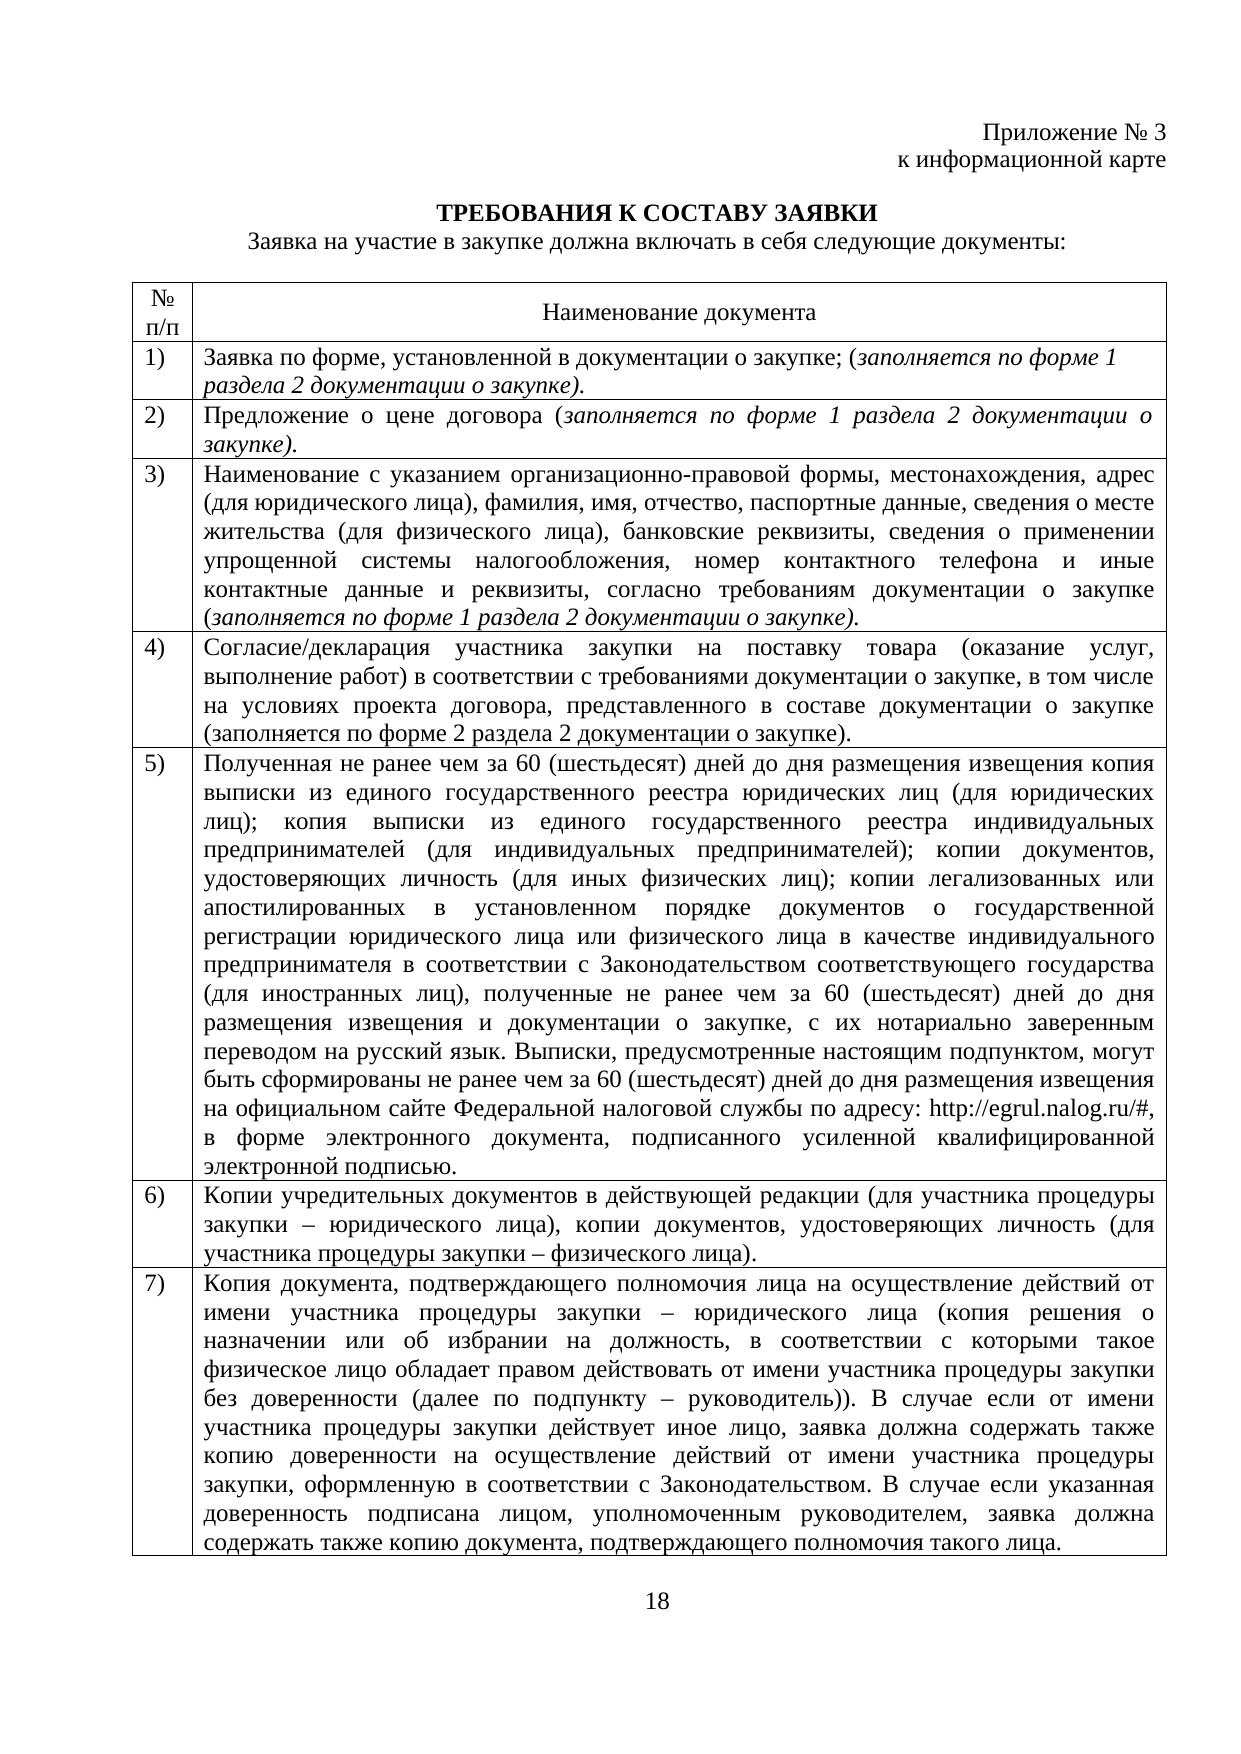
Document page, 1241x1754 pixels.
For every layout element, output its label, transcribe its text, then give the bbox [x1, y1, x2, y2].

text Заявка на участие в закупке должна включать в себя следующие документы: [148, 227, 1166, 255]
table_cell [133, 1181, 192, 1267]
table_cell [133, 342, 192, 399]
text Приложение № 3 к информационной карте [148, 118, 1166, 173]
table_cell [133, 1268, 192, 1555]
table_cell Предложение о цене договора (заполняется по форме 1 раздела 2 документации о закупке). [193, 400, 1166, 458]
table_cell Согласие/декларация участника закупки на поставку товара (оказание услуг, выполнение работ) в соответствии с требованиями документации о закупке, в том числе на условиях проекта договора, представленного в составе документации о закупке (заполняется по форме 2 раздела 2 документации о закупке). [193, 632, 1166, 747]
table_cell [133, 748, 192, 1179]
table_header № п/п [133, 283, 192, 341]
table_cell [133, 459, 192, 631]
table_cell [133, 400, 192, 458]
table_cell Заявка по форме, установленной в документации о закупке; (заполняется по форме 1 раздела 2 документации о закупке). [193, 342, 1166, 399]
table_cell Полученная не ранее чем за 60 (шестьдесят) дней до дня размещения извещения копия выписки из единого государственного реестра юридических лиц (для юридических лиц); копия выписки из единого государственного реестра индивидуальных предпринимателей (для индивидуальных предпринимателей); копии документов, удостоверяющих личность (для иных физических лиц); копии легализованных или апостилированных в установленном порядке документов о государственной регистрации юридического лица или физического лица в качестве индивидуального предпринимателя в соответствии с Законодательством соответствующего государства (для иностранных лиц), полученные не ранее чем за 60 (шестьдесят) дней до дня размещения извещения и документации о закупке, с их нотариально заверенным переводом на русский язык. Выписки, предусмотренные настоящим подпунктом, могут быть сформированы не ранее чем за 60 (шестьдесят) дней до дня размещения извещения на официальном сайте Федеральной налоговой службы по адресу: http://egrul.nalog.ru/#, в форме электронного документа, подписанного усиленной квалифицированной электронной подписью. [193, 748, 1166, 1179]
table_cell Наименование с указанием организационно-правовой формы, местонахождения, адрес (для юридического лица), фамилия, имя, отчество, паспортные данные, сведения о месте жительства (для физического лица), банковские реквизиты, сведения о применении упрощенной системы налогообложения, номер контактного телефона и иные контактные данные и реквизиты, согласно требованиям документации о закупке (заполняется по форме 1 раздела 2 документации о закупке). [193, 459, 1166, 631]
table_cell Копия документа, подтверждающего полномочия лица на осуществление действий от имени участника процедуры закупки – юридического лица (копия решения о назначении или об избрании на должность, в соответствии с которыми такое физическое лицо обладает правом действовать от имени участника процедуры закупки без доверенности (далее по подпункту – руководитель)). В случае если от имени участника процедуры закупки действует иное лицо, заявка должна содержать также копию доверенности на осуществление действий от имени участника процедуры закупки, оформленную в соответствии с Законодательством. В случае если указанная доверенность подписана лицом, уполномоченным руководителем, заявка должна содержать также копию документа, подтверждающего полномочия такого лица. [193, 1268, 1166, 1555]
table_cell Копии учредительных документов в действующей редакции (для участника процедуры закупки – юридического лица), копии документов, удостоверяющих личность (для участника процедуры закупки – физического лица). [193, 1181, 1166, 1267]
table_header Наименование документа [193, 283, 1166, 341]
text ТРЕБОВАНИЯ К СОСТАВУ ЗАЯВКИ [148, 200, 1166, 227]
table_cell [133, 632, 192, 747]
